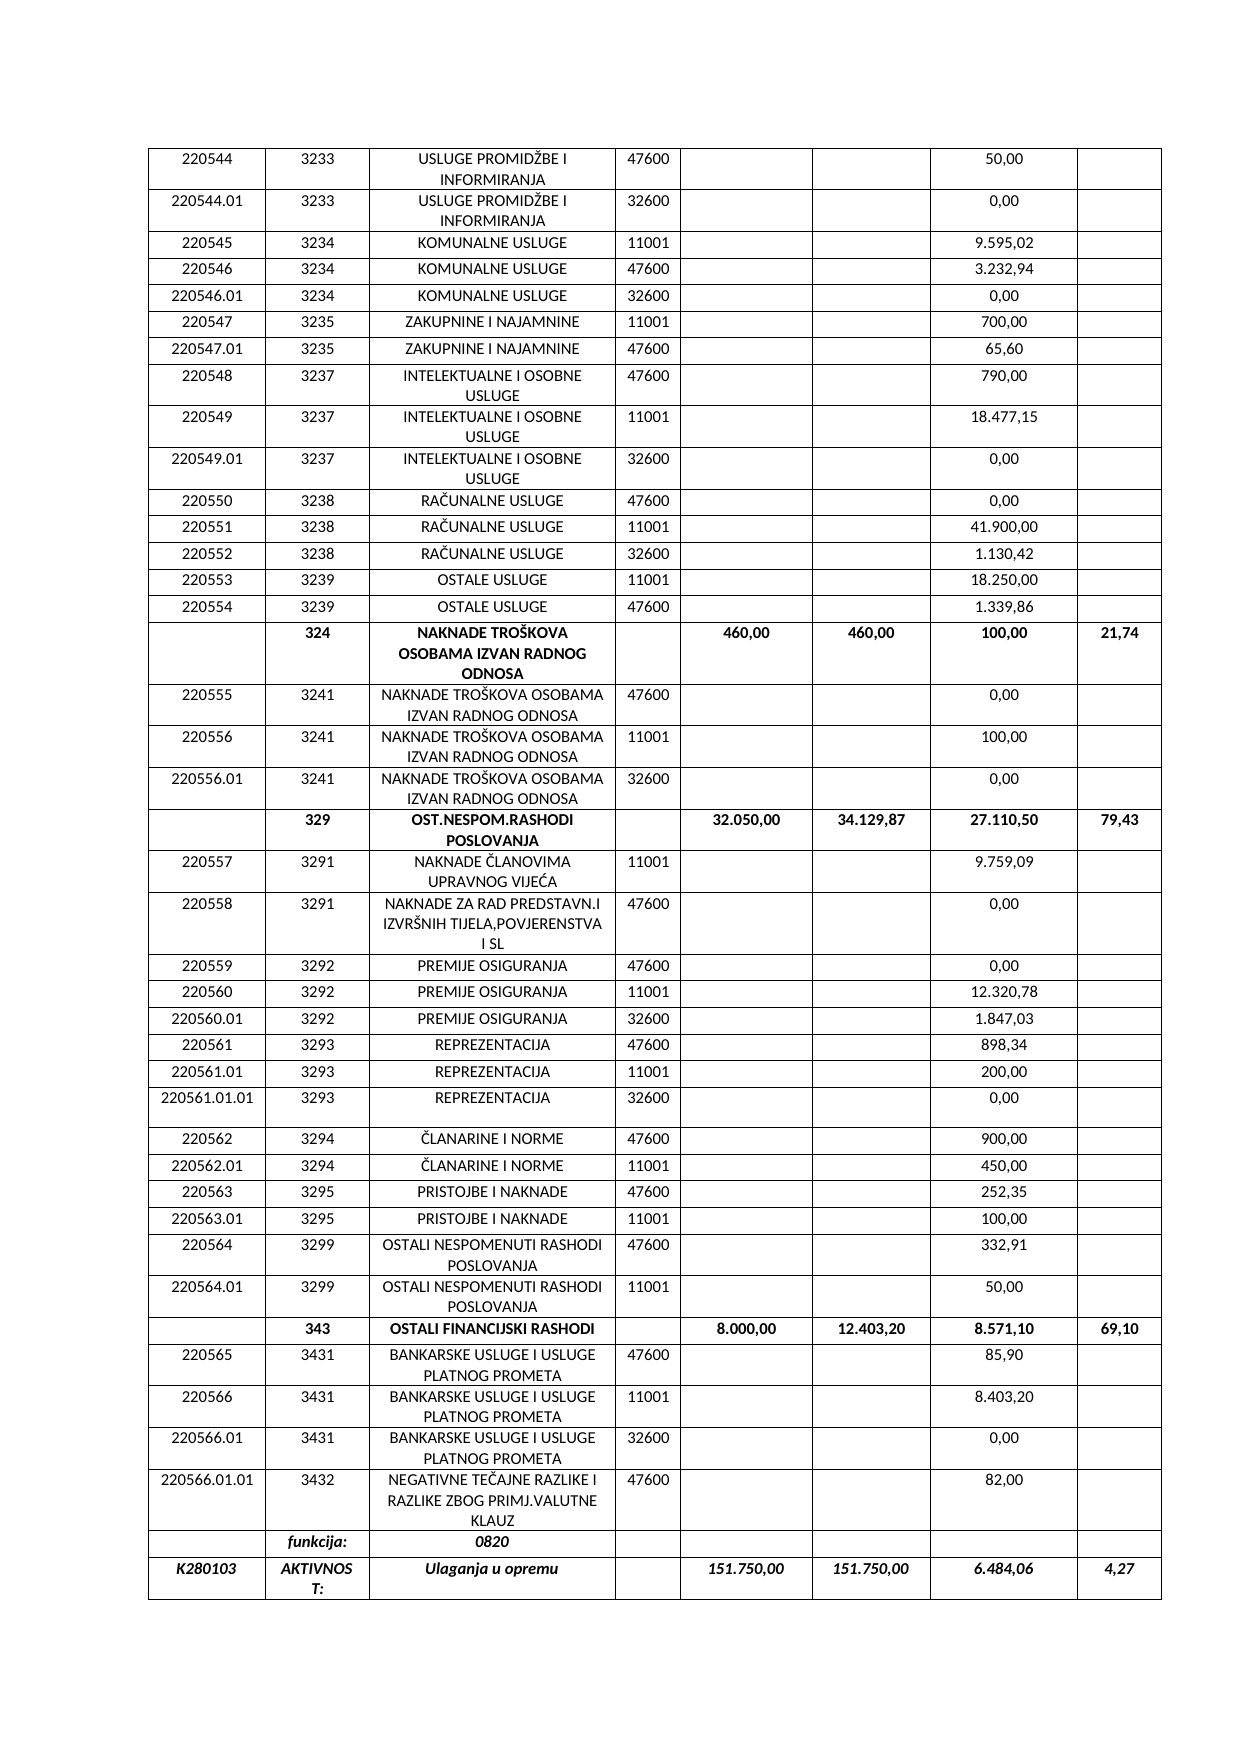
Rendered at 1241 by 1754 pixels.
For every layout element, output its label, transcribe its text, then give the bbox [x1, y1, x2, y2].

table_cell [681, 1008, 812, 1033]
table_cell KOMUNALNE USLUGE [370, 259, 615, 284]
table_cell [813, 543, 930, 568]
table_cell 47600 [616, 338, 680, 364]
table_cell 220547 [149, 312, 265, 337]
table_cell [813, 516, 930, 542]
table_cell [813, 285, 930, 311]
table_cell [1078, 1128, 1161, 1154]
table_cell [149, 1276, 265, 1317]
table_cell INTELEKTUALNE I OSOBNE USLUGE [370, 448, 615, 489]
table_cell [813, 365, 930, 405]
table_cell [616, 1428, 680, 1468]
table_cell 329 [266, 810, 369, 850]
table_cell 0,00 [931, 448, 1077, 489]
table_cell 220555 [149, 685, 265, 725]
table_cell KOMUNALNE USLUGE [370, 285, 615, 311]
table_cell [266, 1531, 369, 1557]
table_cell 21,74 [1078, 623, 1161, 683]
table_cell [1078, 312, 1161, 337]
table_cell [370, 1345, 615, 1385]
table_cell 3.232,94 [931, 259, 1077, 284]
table_cell 220550 [149, 490, 265, 515]
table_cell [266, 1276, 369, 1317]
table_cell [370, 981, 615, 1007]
table_cell 3234 [266, 232, 369, 257]
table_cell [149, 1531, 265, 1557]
table_cell [681, 259, 812, 284]
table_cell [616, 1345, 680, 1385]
table_cell [813, 685, 930, 725]
table_cell [681, 596, 812, 622]
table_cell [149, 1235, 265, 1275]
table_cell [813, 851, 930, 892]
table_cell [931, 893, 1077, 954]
table_cell [1078, 543, 1161, 568]
table_cell ZAKUPNINE I NAJAMNINE [370, 312, 615, 337]
table_cell USLUGE PROMIDŽBE I INFORMIRANJA [370, 190, 615, 231]
table_cell INTELEKTUALNE I OSOBNE USLUGE [370, 406, 615, 447]
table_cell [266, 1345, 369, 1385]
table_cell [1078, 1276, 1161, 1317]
table_cell 3291 [266, 851, 369, 892]
table_cell [1078, 285, 1161, 311]
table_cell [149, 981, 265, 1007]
table_cell 47600 [616, 685, 680, 725]
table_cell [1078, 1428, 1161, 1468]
table_cell 0,00 [931, 490, 1077, 515]
table_cell [813, 232, 930, 257]
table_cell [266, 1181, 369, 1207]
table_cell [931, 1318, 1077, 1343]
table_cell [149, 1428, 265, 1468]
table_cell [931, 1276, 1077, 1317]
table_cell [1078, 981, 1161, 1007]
table_cell 700,00 [931, 312, 1077, 337]
table_cell 3237 [266, 448, 369, 489]
table_cell NAKNADE ČLANOVIMA UPRAVNOG VIJEĆA [370, 851, 615, 892]
table_cell 220549.01 [149, 448, 265, 489]
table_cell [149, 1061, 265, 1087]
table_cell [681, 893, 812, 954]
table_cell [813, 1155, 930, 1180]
table_cell [616, 810, 680, 850]
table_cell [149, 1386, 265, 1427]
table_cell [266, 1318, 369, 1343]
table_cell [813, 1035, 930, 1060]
table_cell 11001 [616, 726, 680, 767]
table_cell 3234 [266, 285, 369, 311]
table_cell 41.900,00 [931, 516, 1077, 542]
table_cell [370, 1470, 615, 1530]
table_cell [813, 312, 930, 337]
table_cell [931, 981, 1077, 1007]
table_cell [370, 149, 615, 189]
table_cell 0,00 [931, 285, 1077, 311]
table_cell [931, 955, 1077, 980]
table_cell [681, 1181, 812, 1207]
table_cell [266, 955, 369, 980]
table_cell [813, 338, 930, 364]
table_cell [681, 490, 812, 515]
table_cell 32600 [616, 190, 680, 231]
table_cell 27.110,50 [931, 810, 1077, 850]
table_cell 220552 [149, 543, 265, 568]
table_cell [681, 365, 812, 405]
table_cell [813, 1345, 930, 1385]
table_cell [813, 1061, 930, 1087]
table_cell [1078, 570, 1161, 595]
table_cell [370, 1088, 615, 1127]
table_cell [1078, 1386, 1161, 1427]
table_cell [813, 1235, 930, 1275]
table_cell [149, 623, 265, 683]
table_cell [813, 149, 930, 189]
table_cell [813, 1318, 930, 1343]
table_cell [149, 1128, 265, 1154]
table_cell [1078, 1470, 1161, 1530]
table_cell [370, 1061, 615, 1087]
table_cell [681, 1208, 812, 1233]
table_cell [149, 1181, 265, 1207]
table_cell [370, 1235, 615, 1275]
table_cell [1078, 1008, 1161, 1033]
table_cell INTELEKTUALNE I OSOBNE USLUGE [370, 365, 615, 405]
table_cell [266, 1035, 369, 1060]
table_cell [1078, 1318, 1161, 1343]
table_cell 3235 [266, 338, 369, 364]
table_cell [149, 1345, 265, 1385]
table_cell [1078, 726, 1161, 767]
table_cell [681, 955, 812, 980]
table_cell [1078, 768, 1161, 808]
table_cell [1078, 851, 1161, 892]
table_cell 47600 [616, 365, 680, 405]
table_cell 3238 [266, 543, 369, 568]
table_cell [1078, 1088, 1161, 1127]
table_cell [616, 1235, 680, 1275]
table_cell [681, 406, 812, 447]
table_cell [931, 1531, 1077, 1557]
table_cell 3241 [266, 685, 369, 725]
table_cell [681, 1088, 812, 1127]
table_cell OSTALE USLUGE [370, 570, 615, 595]
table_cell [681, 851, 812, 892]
table_cell 220544.01 [149, 190, 265, 231]
table_cell NAKNADE TROŠKOVA OSOBAMA IZVAN RADNOG ODNOSA [370, 623, 615, 683]
table_cell 220546 [149, 259, 265, 284]
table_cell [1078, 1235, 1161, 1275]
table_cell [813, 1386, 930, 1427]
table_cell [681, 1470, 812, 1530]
table_cell 65,60 [931, 338, 1077, 364]
table_cell 34.129,87 [813, 810, 930, 850]
table_cell [1078, 406, 1161, 447]
table_cell [1078, 490, 1161, 515]
table_cell KOMUNALNE USLUGE [370, 232, 615, 257]
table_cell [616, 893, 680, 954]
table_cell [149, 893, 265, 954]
table_cell 220554 [149, 596, 265, 622]
table_cell OST.NESPOM.RASHODI POSLOVANJA [370, 810, 615, 850]
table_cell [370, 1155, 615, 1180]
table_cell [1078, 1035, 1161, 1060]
table_cell [1078, 259, 1161, 284]
table_cell 0,00 [931, 190, 1077, 231]
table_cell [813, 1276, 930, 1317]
table_cell [1078, 596, 1161, 622]
table_cell 790,00 [931, 365, 1077, 405]
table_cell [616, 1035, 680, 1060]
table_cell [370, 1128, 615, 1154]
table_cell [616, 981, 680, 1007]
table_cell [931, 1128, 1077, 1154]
table_cell 11001 [616, 312, 680, 337]
table_cell 18.477,15 [931, 406, 1077, 447]
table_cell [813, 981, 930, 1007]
table_cell [681, 312, 812, 337]
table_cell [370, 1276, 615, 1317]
table_cell 220556 [149, 726, 265, 767]
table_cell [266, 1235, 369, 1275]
table_cell 460,00 [681, 623, 812, 683]
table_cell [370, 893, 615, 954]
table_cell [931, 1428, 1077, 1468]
table_cell [681, 726, 812, 767]
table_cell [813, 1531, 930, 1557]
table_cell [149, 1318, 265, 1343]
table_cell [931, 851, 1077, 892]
table_cell 220546.01 [149, 285, 265, 311]
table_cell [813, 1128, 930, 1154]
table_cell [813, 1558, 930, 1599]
table_cell 220544 [149, 149, 265, 189]
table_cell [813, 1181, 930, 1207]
table_cell [681, 543, 812, 568]
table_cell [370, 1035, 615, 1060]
table_cell [813, 448, 930, 489]
table_cell 1.339,86 [931, 596, 1077, 622]
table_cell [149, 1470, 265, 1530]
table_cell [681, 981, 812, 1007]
table_cell 11001 [616, 406, 680, 447]
table_cell 32600 [616, 285, 680, 311]
table_cell RAČUNALNE USLUGE [370, 490, 615, 515]
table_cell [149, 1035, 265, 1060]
table_cell 3237 [266, 365, 369, 405]
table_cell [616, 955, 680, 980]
table_cell [813, 768, 930, 808]
table_cell 220551 [149, 516, 265, 542]
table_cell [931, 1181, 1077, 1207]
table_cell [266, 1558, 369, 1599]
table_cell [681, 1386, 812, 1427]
table_cell 3239 [266, 596, 369, 622]
table_cell [813, 490, 930, 515]
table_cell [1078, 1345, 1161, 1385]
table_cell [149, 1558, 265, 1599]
table_cell 32600 [616, 543, 680, 568]
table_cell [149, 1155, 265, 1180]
table_cell [681, 570, 812, 595]
table_cell 3234 [266, 259, 369, 284]
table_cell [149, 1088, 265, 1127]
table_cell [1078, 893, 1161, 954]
table_cell 220547.01 [149, 338, 265, 364]
table_cell [813, 190, 930, 231]
table_cell 47600 [616, 149, 680, 189]
table_cell 220553 [149, 570, 265, 595]
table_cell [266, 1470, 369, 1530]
table_cell 3237 [266, 406, 369, 447]
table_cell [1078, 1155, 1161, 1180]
table_cell [813, 726, 930, 767]
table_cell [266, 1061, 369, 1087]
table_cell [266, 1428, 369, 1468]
table_cell 220556.01 [149, 768, 265, 808]
table_cell 3238 [266, 490, 369, 515]
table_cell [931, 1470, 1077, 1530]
table_cell 220549 [149, 406, 265, 447]
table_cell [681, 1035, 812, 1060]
table_cell [1078, 190, 1161, 231]
table_cell 47600 [616, 259, 680, 284]
table_cell [681, 516, 812, 542]
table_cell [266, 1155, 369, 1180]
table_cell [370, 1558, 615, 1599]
table_cell RAČUNALNE USLUGE [370, 543, 615, 568]
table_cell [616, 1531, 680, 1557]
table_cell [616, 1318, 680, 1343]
table_cell [813, 259, 930, 284]
table_cell 11001 [616, 570, 680, 595]
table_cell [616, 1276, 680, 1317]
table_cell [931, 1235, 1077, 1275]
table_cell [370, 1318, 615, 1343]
table_cell 9.595,02 [931, 232, 1077, 257]
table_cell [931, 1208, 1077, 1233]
table_cell [681, 232, 812, 257]
table_cell [813, 406, 930, 447]
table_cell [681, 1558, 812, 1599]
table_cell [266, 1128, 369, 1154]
table_cell 100,00 [931, 726, 1077, 767]
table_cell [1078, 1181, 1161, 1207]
table_cell 220545 [149, 232, 265, 257]
table_cell [681, 285, 812, 311]
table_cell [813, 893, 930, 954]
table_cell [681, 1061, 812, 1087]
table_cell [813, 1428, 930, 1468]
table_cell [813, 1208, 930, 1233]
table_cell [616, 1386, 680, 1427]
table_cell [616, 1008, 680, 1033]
table_cell [681, 338, 812, 364]
table_cell 3233 [266, 149, 369, 189]
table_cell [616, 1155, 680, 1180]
table_cell 3235 [266, 312, 369, 337]
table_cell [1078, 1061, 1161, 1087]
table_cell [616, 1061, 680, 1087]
table_cell 3239 [266, 570, 369, 595]
table_cell [681, 448, 812, 489]
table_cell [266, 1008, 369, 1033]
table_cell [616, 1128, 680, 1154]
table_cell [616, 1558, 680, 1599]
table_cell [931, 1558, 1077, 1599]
table_cell 460,00 [813, 623, 930, 683]
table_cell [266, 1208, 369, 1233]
table_cell 79,43 [1078, 810, 1161, 850]
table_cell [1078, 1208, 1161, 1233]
table_cell [1078, 448, 1161, 489]
table_cell [149, 810, 265, 850]
table_cell [681, 685, 812, 725]
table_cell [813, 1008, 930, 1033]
table_cell [813, 570, 930, 595]
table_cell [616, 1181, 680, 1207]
table_cell [1078, 338, 1161, 364]
table_cell 11001 [616, 516, 680, 542]
table_cell [1078, 516, 1161, 542]
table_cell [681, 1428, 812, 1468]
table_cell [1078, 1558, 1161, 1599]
table_cell 18.250,00 [931, 570, 1077, 595]
table_cell ZAKUPNINE I NAJAMNINE [370, 338, 615, 364]
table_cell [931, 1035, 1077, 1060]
table_cell [681, 190, 812, 231]
table_cell NAKNADE TROŠKOVA OSOBAMA IZVAN RADNOG ODNOSA [370, 768, 615, 808]
table_cell OSTALE USLUGE [370, 596, 615, 622]
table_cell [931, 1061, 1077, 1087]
table_cell [1078, 149, 1161, 189]
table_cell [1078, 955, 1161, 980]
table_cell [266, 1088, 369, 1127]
table_cell 3241 [266, 768, 369, 808]
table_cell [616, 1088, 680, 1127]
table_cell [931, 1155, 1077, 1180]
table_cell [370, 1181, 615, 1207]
table_cell 11001 [616, 851, 680, 892]
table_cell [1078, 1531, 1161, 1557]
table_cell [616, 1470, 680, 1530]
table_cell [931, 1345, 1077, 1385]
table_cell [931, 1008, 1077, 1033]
table_cell 0,00 [931, 768, 1077, 808]
table_cell RAČUNALNE USLUGE [370, 516, 615, 542]
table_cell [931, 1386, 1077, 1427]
table_cell 47600 [616, 596, 680, 622]
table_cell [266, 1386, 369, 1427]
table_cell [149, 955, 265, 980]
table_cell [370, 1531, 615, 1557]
table_cell [1078, 365, 1161, 405]
table_cell 32600 [616, 448, 680, 489]
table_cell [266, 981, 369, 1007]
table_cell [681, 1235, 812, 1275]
table_cell 50,00 [931, 149, 1077, 189]
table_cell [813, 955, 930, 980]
table_cell [616, 623, 680, 683]
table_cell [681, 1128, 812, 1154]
table_cell [1078, 232, 1161, 257]
table_cell 324 [266, 623, 369, 683]
table_cell 11001 [616, 232, 680, 257]
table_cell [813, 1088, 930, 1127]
table_cell 1.130,42 [931, 543, 1077, 568]
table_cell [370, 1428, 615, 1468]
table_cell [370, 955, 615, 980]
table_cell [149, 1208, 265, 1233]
table_cell 100,00 [931, 623, 1077, 683]
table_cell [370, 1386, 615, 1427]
table_cell 220557 [149, 851, 265, 892]
table_cell 3241 [266, 726, 369, 767]
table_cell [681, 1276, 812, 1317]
table_cell NAKNADE TROŠKOVA OSOBAMA IZVAN RADNOG ODNOSA [370, 726, 615, 767]
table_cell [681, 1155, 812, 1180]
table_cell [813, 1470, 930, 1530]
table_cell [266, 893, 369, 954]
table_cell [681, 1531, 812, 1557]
table_cell [681, 768, 812, 808]
table_cell 32.050,00 [681, 810, 812, 850]
table_cell 0,00 [931, 685, 1077, 725]
table_cell 47600 [616, 490, 680, 515]
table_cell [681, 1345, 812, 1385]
table_cell 220548 [149, 365, 265, 405]
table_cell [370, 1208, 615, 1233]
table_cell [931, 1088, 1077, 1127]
table_cell NAKNADE TROŠKOVA OSOBAMA IZVAN RADNOG ODNOSA [370, 685, 615, 725]
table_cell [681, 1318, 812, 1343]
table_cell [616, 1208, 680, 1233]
table_cell [1078, 685, 1161, 725]
table_cell [813, 596, 930, 622]
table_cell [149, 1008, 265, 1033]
table_cell 32600 [616, 768, 680, 808]
table_cell 3238 [266, 516, 369, 542]
table_cell 3233 [266, 190, 369, 231]
table_cell [681, 149, 812, 189]
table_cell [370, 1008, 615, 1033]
